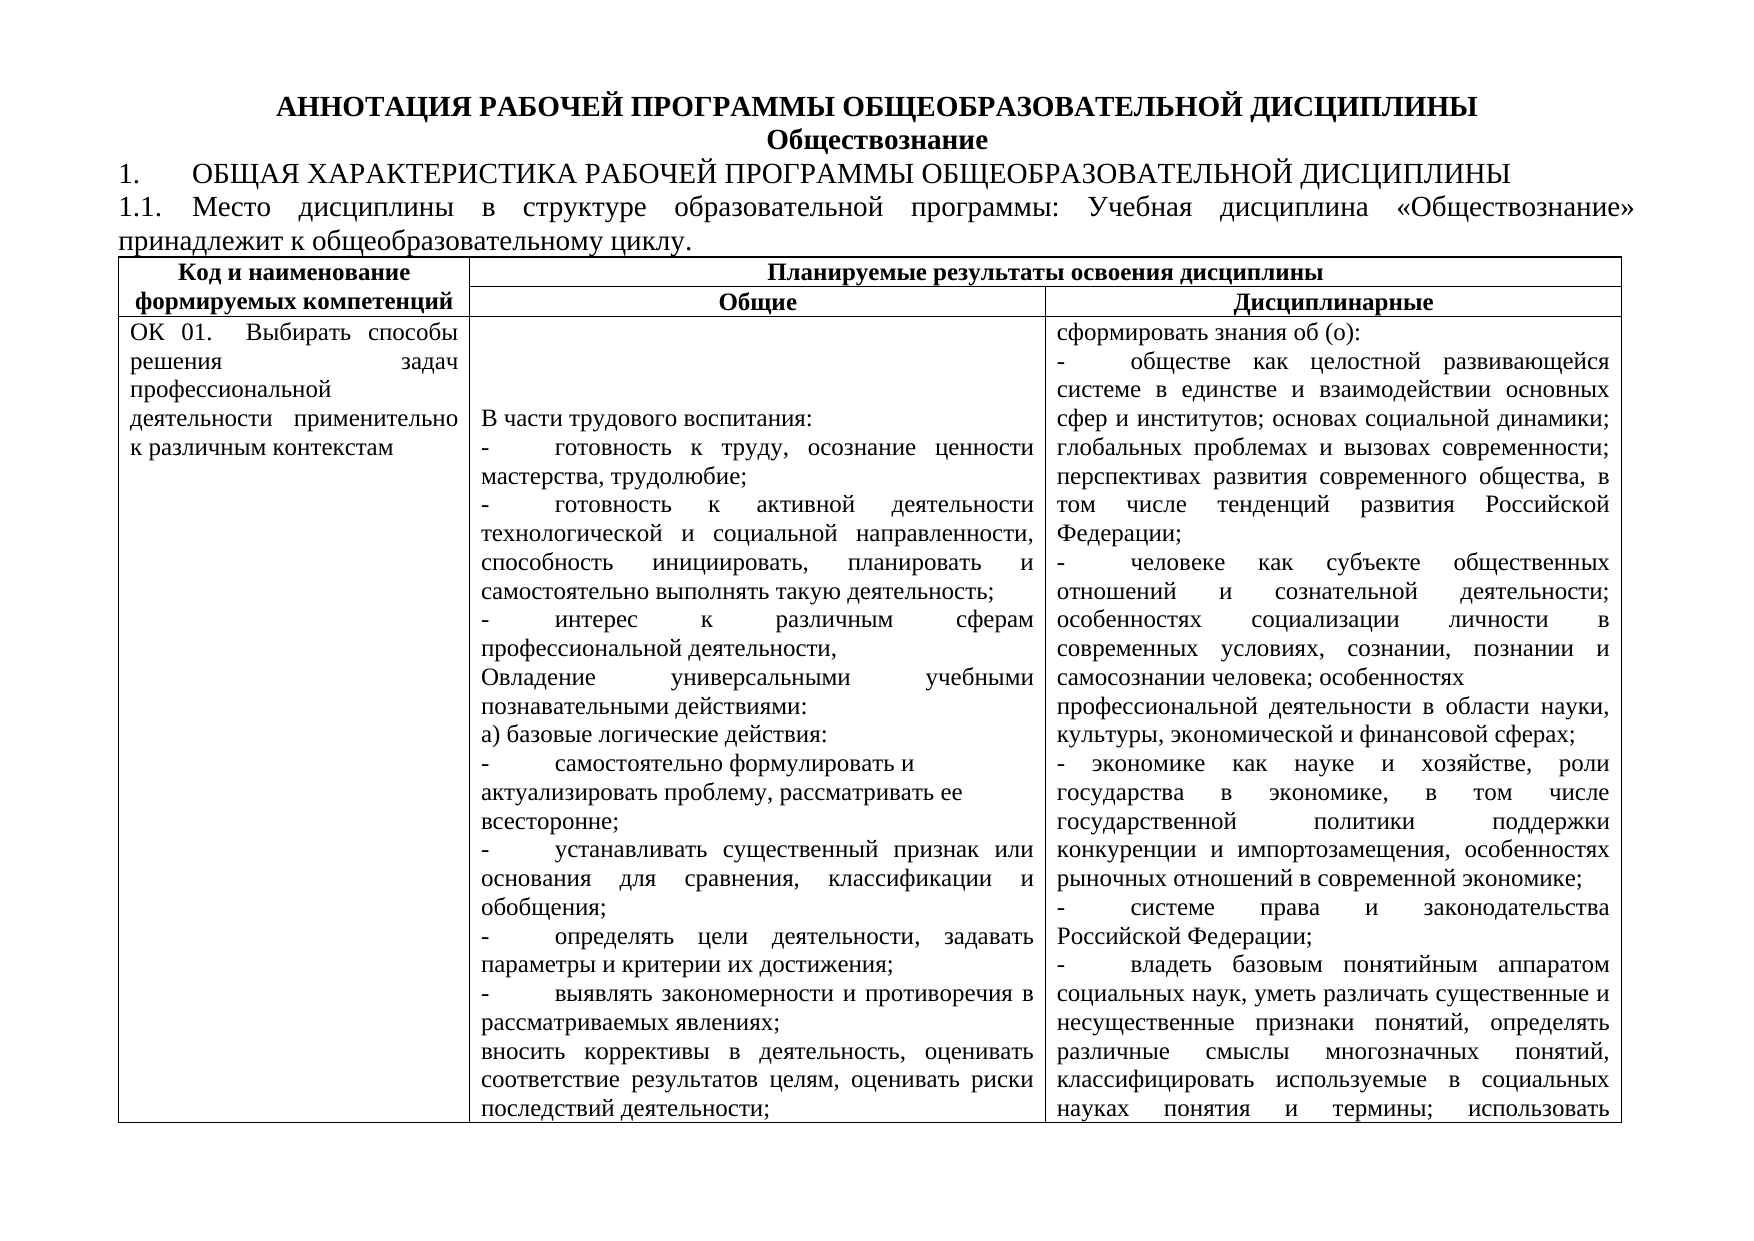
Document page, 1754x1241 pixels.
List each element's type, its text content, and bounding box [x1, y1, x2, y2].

text 1.1. Место дисциплины в структуре образовательной программы: Учебная дисциплина «Обществознание» принадлежит к общеобразовательному циклу. [118, 189, 1636, 256]
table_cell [119, 317, 469, 1122]
table_header Код и наименование формируемых компетенций [119, 258, 469, 316]
text АННОТАЦИЯ РАБОЧЕЙ ПРОГРАММЫ ОБЩЕОБРАЗОВАТЕЛЬНОЙ ДИСЦИПЛИНЫ [118, 89, 1636, 122]
text Обществознание [118, 122, 1636, 156]
table_cell Общие [470, 287, 1045, 316]
text 1. ОБЩАЯ ХАРАКТЕРИСТИКА РАБОЧЕЙ ПРОГРАММЫ ОБЩЕОБРАЗОВАТЕЛЬНОЙ ДИСЦИПЛИНЫ [118, 156, 1636, 189]
table_header Планируемые результаты освоения дисциплины [470, 258, 1621, 286]
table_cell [470, 317, 1045, 1122]
table_cell Дисциплинарные [1046, 287, 1621, 316]
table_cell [1046, 317, 1621, 1122]
